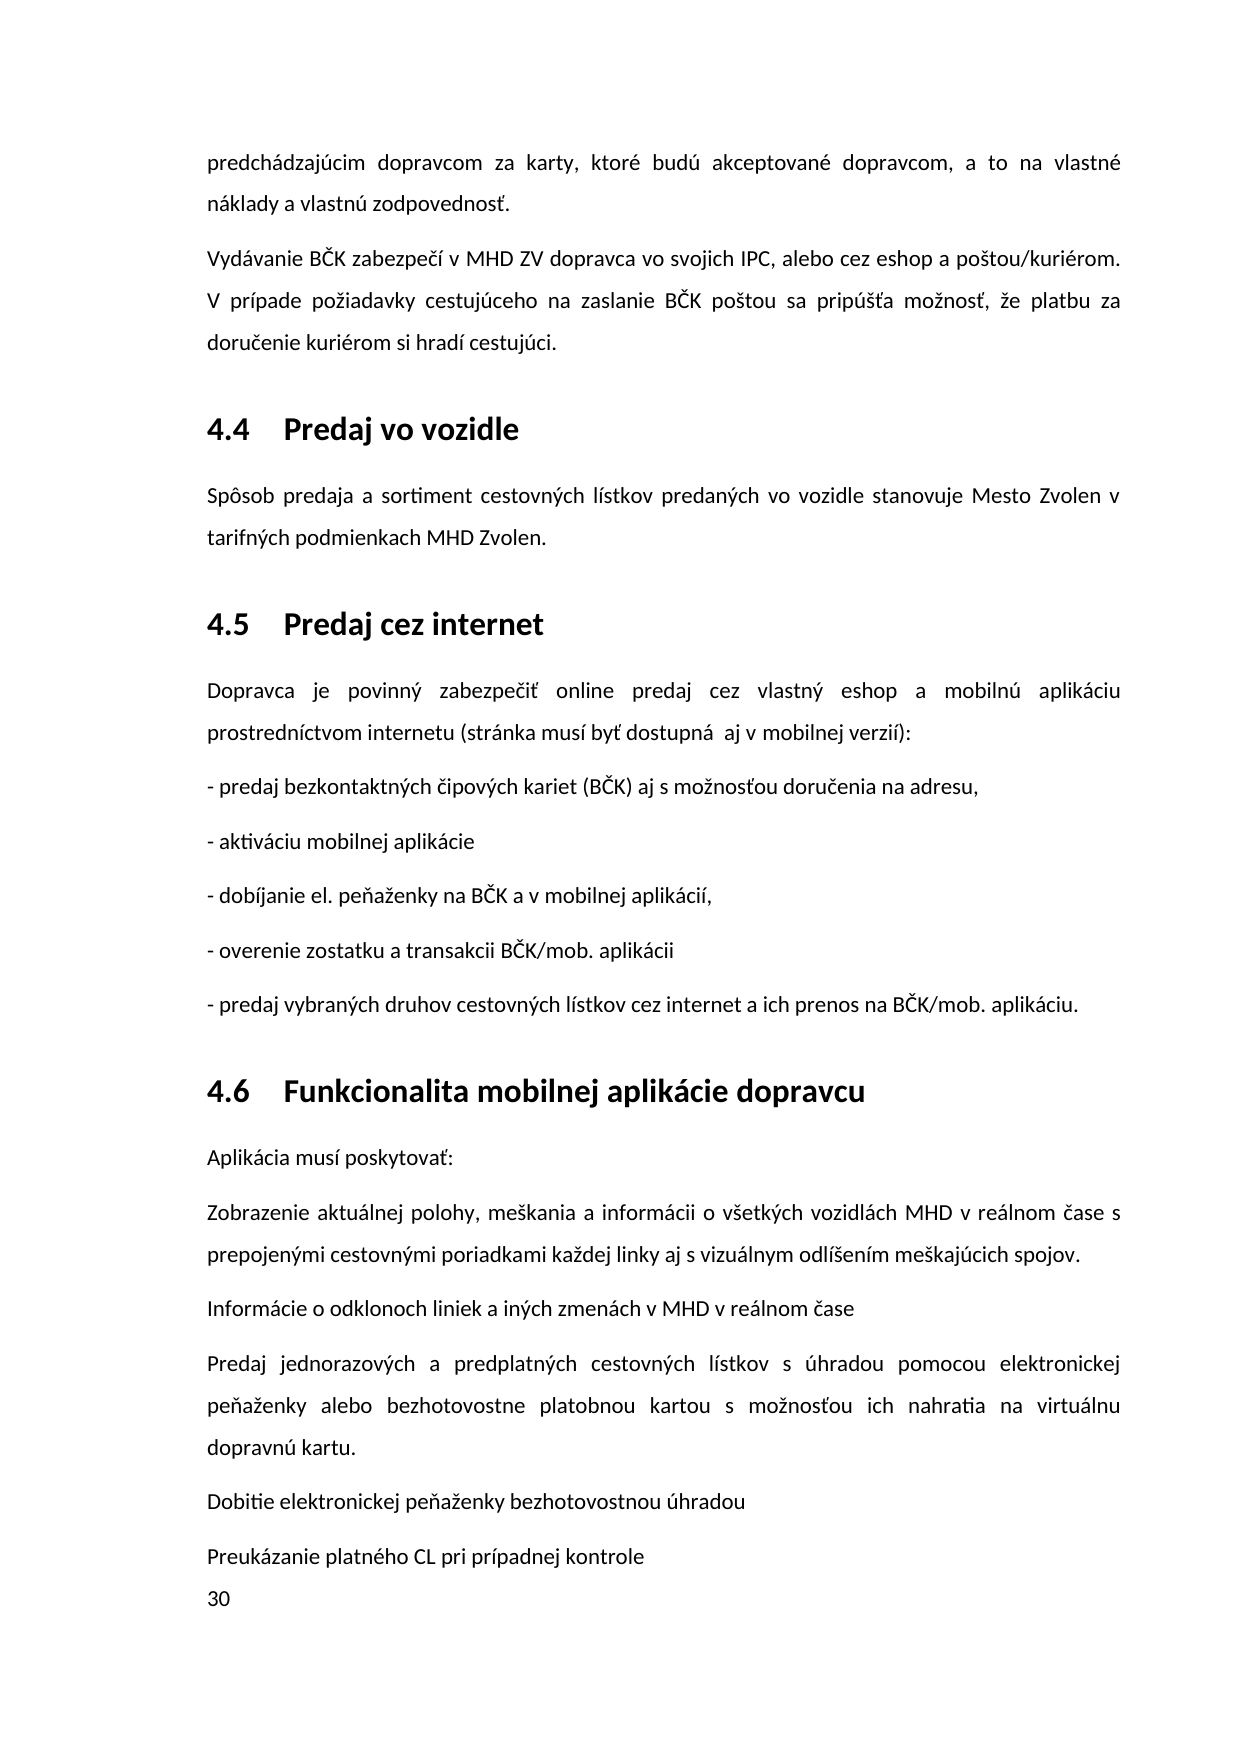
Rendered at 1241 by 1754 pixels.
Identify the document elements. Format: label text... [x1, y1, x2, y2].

text Dopravca je povinný zabezpečiť online predaj cez vlastný eshop a mobilnú aplikáciu prostredníctvom internetu (stránka musí byť dostupná aj v mobilnej verzií): [207, 676, 1122, 746]
text Vydávanie BČK zabezpečí v MHD ZV dopravca vo svojich IPC, alebo cez eshop a poštou/kuriérom. V prípade požiadavky cestujúceho na zaslanie BČK poštou sa pripúšťa možnosť, že platbu za doručenie kuriérom si hradí cestujúci. [207, 244, 1122, 356]
text - predaj vybraných druhov cestovných lístkov cez internet a ich prenos na BČK/mob. aplikáciu. [207, 990, 1122, 1018]
subtitle Funkcionalita mobilnej aplikácie dopravcu [207, 1070, 1122, 1111]
text - predaj bezkontaktných čipových kariet (BČK) aj s možnosťou doručenia na adresu, [207, 772, 1122, 801]
text Spôsob predaja a sortiment cestovných lístkov predaných vo vozidle stanovuje Mesto Zvolen v tarifných podmienkach MHD Zvolen. [207, 481, 1122, 551]
text Zobrazenie aktuálnej polohy, meškania a informácii o všetkých vozidlách MHD v reálnom čase s prepojenými cestovnými poriadkami každej linky aj s vizuálnym odlíšením meškajúcich spojov. [207, 1198, 1122, 1268]
text Dobitie elektronickej peňaženky bezhotovostnou úhradou [207, 1487, 1122, 1515]
text Predaj jednorazových a predplatných cestovných lístkov s úhradou pomocou elektronickej peňaženky alebo bezhotovostne platobnou kartou s možnosťou ich nahratia na virtuálnu dopravnú kartu. [207, 1349, 1122, 1461]
subtitle Predaj cez internet [207, 602, 1122, 643]
text - overenie zostatku a transakcii BČK/mob. aplikácii [207, 936, 1122, 964]
subtitle Predaj vo vozidle [207, 407, 1122, 448]
text - dobíjanie el. peňaženky na BČK a v mobilnej aplikácií, [207, 881, 1122, 909]
text Informácie o odklonoch liniek a iných zmenách v MHD v reálnom čase [207, 1294, 1122, 1322]
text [207, 148, 1122, 218]
text Aplikácia musí poskytovať: [207, 1143, 1122, 1171]
text - aktiváciu mobilnej aplikácie [207, 827, 1122, 855]
text Preukázanie platného CL pri prípadnej kontrole [207, 1542, 1122, 1570]
